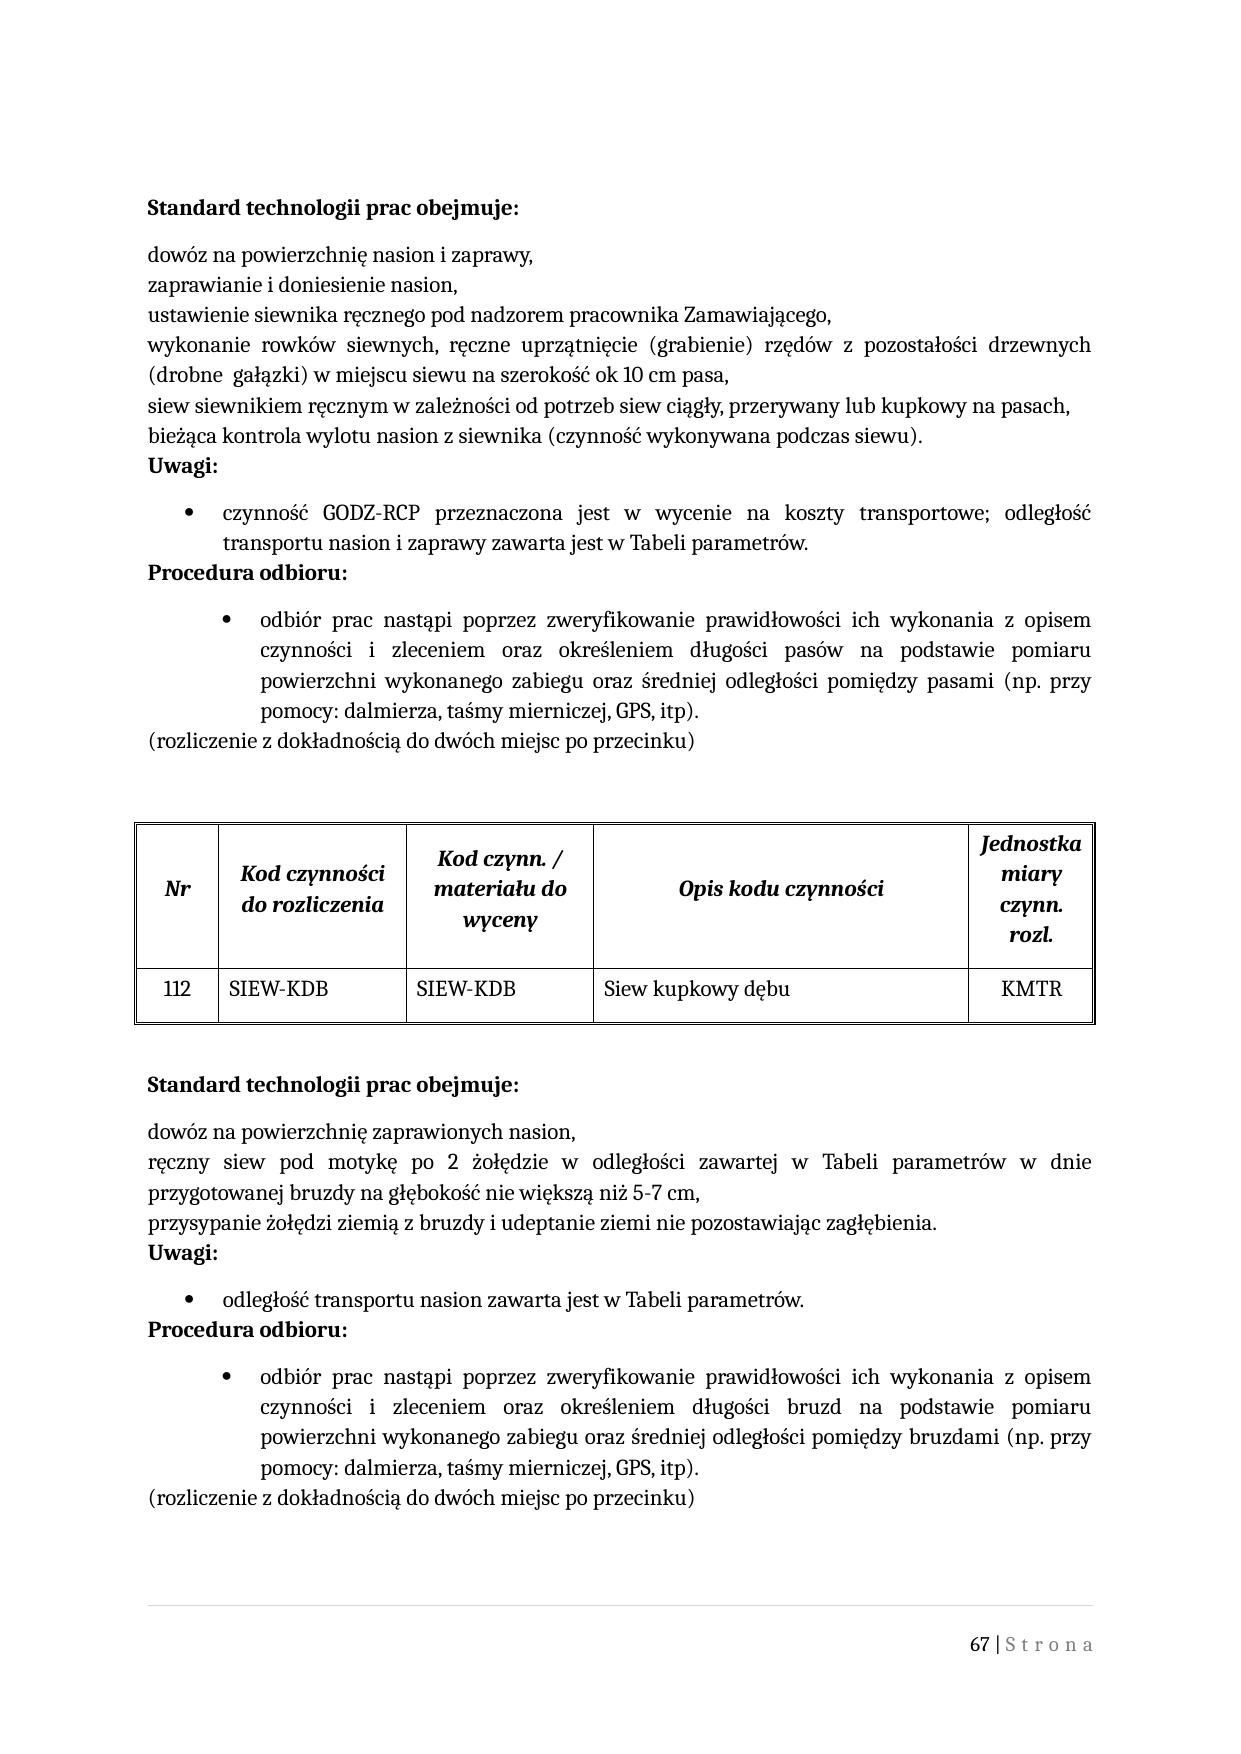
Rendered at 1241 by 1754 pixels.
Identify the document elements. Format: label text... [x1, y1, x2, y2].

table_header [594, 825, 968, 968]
text dowóz na powierzchnię zaprawionych nasion, [148, 1119, 1093, 1145]
text Standard technologii prac obejmuje: [148, 194, 1093, 221]
text ręczny siew pod motykę po 2 żołędzie w odległości zawartej w Tabeli parametrów w dnie przygotowanej bruzdy na głębokość nie większą niż 5-7 cm, [148, 1149, 1093, 1206]
text Procedura odbioru: [148, 560, 1093, 586]
text bieżąca kontrola wylotu nasion z siewnika (czynność wykonywana podczas siewu). [148, 423, 1093, 449]
list czynność GODZ-RCP przeznaczona jest w wycenie na koszty transportowe; odległość transportu nasion i zaprawy zawarta jest w Tabeli parametrów. [185, 500, 1093, 556]
list odbiór prac nastąpi poprzez zweryfikowanie prawidłowości ich wykonania z opisem czynności i zleceniem oraz określeniem długości pasów na podstawie pomiaru powierzchni wykonanego zabiegu oraz średniej odległości pomiędzy pasami (np. przy pomocy: dalmierza, taśmy mierniczej, GPS, itp). [223, 607, 1093, 724]
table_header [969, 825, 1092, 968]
text dowóz na powierzchnię nasion i zaprawy, [148, 241, 1093, 268]
text wykonanie rowków siewnych, ręczne uprzątnięcie (grabienie) rzędów z pozostałości drzewnych (drobne gałązki) w miejscu siewu na szerokość ok 10 cm pasa, [148, 332, 1093, 388]
text (rozliczenie z dokładnością do dwóch miejsc po przecinku) [148, 728, 1093, 754]
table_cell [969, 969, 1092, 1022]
text (rozliczenie z dokładnością do dwóch miejsc po przecinku) [148, 1484, 1093, 1511]
text siew siewnikiem ręcznym w zależności od potrzeb siew ciągły, przerywany lub kupkowy na pasach, [148, 392, 1093, 419]
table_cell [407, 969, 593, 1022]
text Uwagi: [148, 453, 1093, 479]
text Uwagi: [148, 1240, 1093, 1266]
text zaprawianie i doniesienie nasion, [148, 272, 1093, 298]
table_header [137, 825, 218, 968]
text Standard technologii prac obejmuje: [148, 1072, 1093, 1098]
text Procedura odbioru: [148, 1317, 1093, 1343]
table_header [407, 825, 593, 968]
text ustawienie siewnika ręcznego pod nadzorem pracownika Zamawiającego, [148, 302, 1093, 328]
list odległość transportu nasion zawarta jest w Tabeli parametrów. [185, 1287, 1093, 1313]
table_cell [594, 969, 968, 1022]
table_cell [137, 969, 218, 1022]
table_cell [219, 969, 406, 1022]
text przysypanie żołędzi ziemią z bruzdy i udeptanie ziemi nie pozostawiając zagłębienia. [148, 1209, 1093, 1236]
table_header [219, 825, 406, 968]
list odbiór prac nastąpi poprzez zweryfikowanie prawidłowości ich wykonania z opisem czynności i zleceniem oraz określeniem długości bruzd na podstawie pomiaru powierzchni wykonanego zabiegu oraz średniej odległości pomiędzy bruzdami (np. przy pomocy: dalmierza, taśmy mierniczej, GPS, itp). [223, 1364, 1093, 1481]
